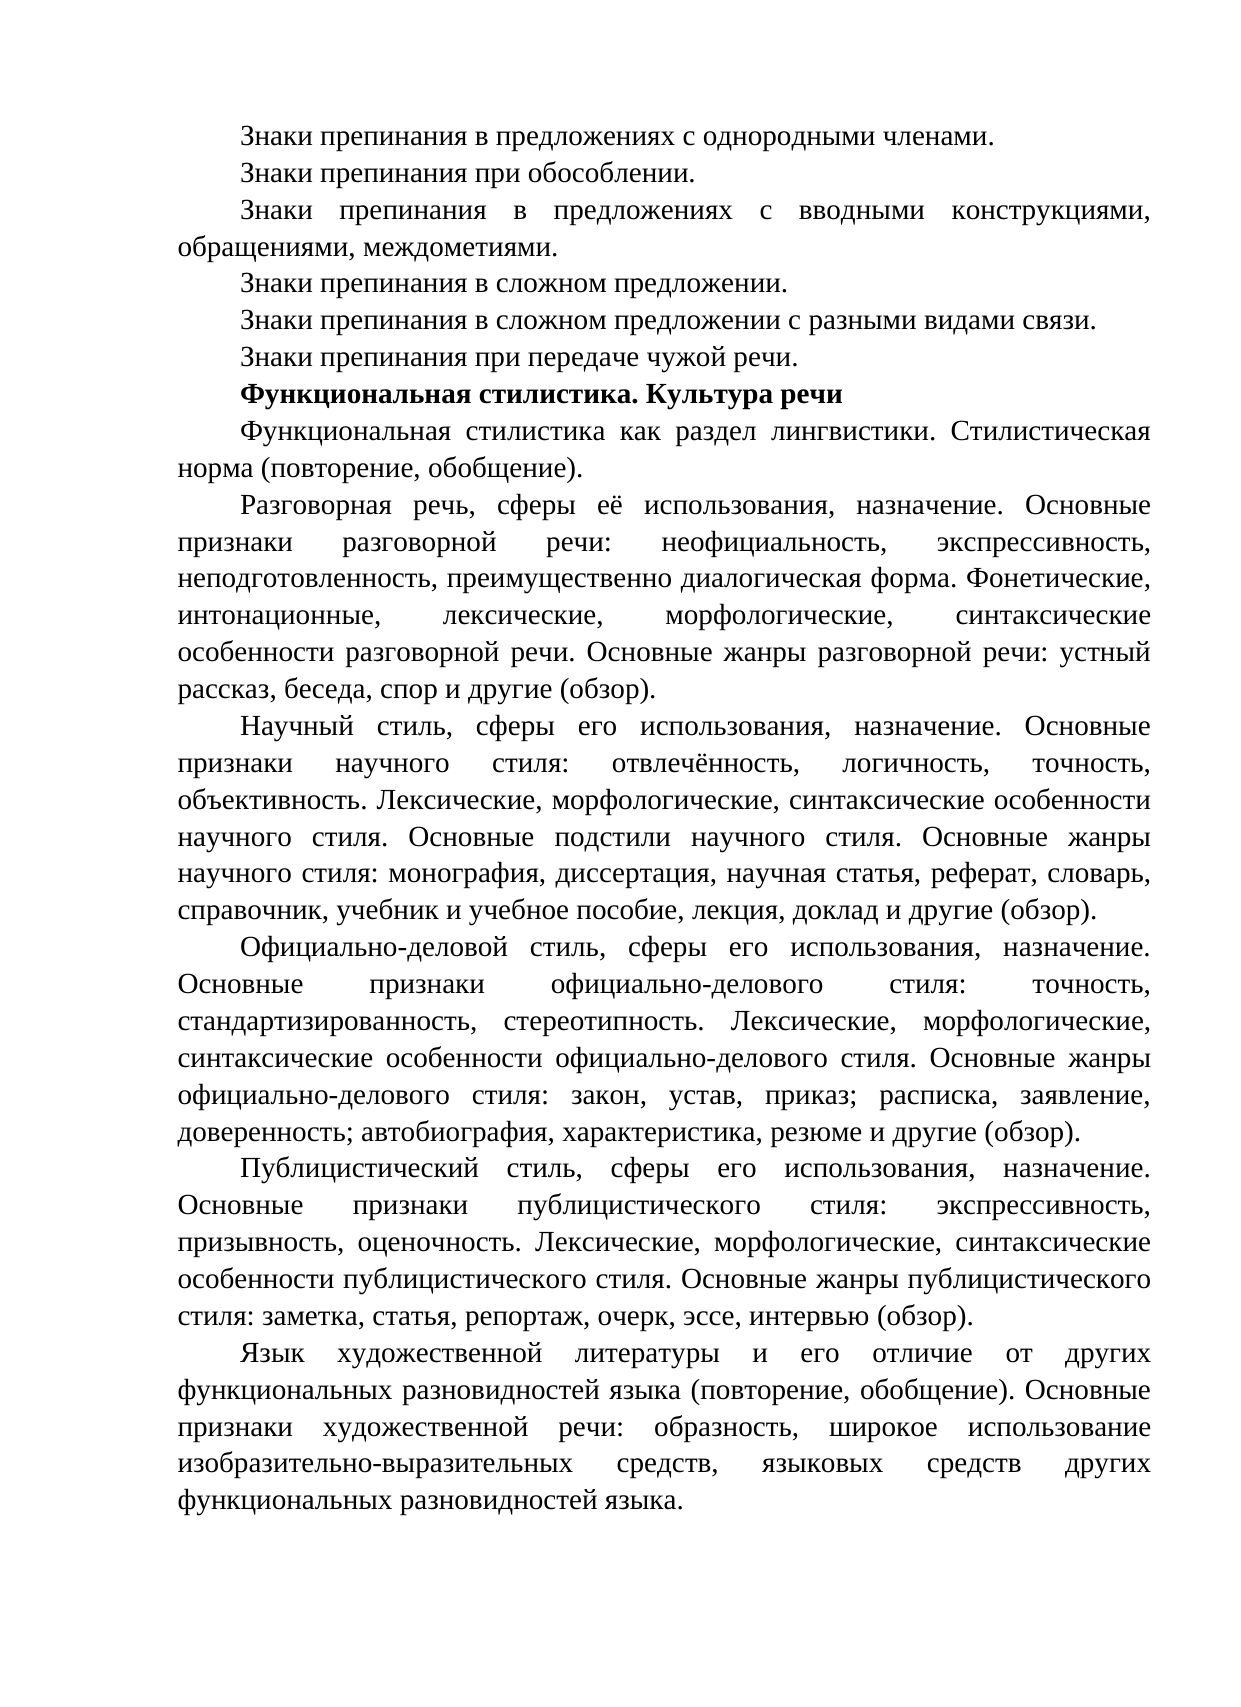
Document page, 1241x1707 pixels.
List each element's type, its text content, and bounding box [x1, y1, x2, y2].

text Знаки препинания при обособлении. [177, 155, 1152, 188]
text Научный стиль, сферы его использования, назначение. Основные признаки научного стиля: отвлечённость, логичность, точность, объективность. Лексические, морфологические, синтаксические особенности научного стиля. Основные подстили научного стиля. Основные жанры научного стиля: монография, диссертация, научная статья, реферат, словарь, справочник, учебник и учебное пособие, лекция, доклад и другие (обзор). [177, 708, 1152, 926]
text Знаки препинания в предложениях с вводными конструкциями, обращениями, междометиями. [177, 192, 1152, 262]
text Функциональная стилистика как раздел лингвистики. Стилистическая норма (повторение, обобщение). [177, 413, 1152, 483]
text Функциональная стилистика. Культура речи [177, 376, 1152, 410]
text Разговорная речь, сферы её использования, назначение. Основные признаки разговорной речи: неофициальность, экспрессивность, неподготовленность, преимущественно диалогическая форма. Фонетические, интонационные, лексические, морфологические, синтаксические особенности разговорной речи. Основные жанры разговорной речи: устный рассказ, беседа, спор и другие (обзор). [177, 487, 1152, 705]
text Знаки препинания в предложениях с однородными членами. [177, 118, 1152, 152]
text Знаки препинания при передаче чужой речи. [177, 339, 1152, 373]
text Публицистический стиль, сферы его использования, назначение. Основные признаки публицистического стиля: экспрессивность, призывность, оценочность. Лексические, морфологические, синтаксические особенности публицистического стиля. Основные жанры публицистического стиля: заметка, статья, репортаж, очерк, эссе, интервью (обзор). [177, 1151, 1152, 1332]
text Официально-деловой стиль, сферы его использования, назначение. Основные признаки официально-делового стиля: точность, стандартизированность, стереотипность. Лексические, морфологические, синтаксические особенности официально-делового стиля. Основные жанры официально-делового стиля: закон, устав, приказ; расписка, заявление, доверенность; автобиография, характеристика, резюме и другие (обзор). [177, 929, 1152, 1147]
text Язык художественной литературы и его отличие от других функциональных разновидностей языка (повторение, обобщение). Основные признаки художественной речи: образность, широкое использование изобразительно-выразительных средств, языковых средств других функциональных разновидностей языка. [177, 1335, 1152, 1516]
text Знаки препинания в сложном предложении с разными видами связи. [177, 302, 1152, 336]
text Знаки препинания в сложном предложении. [177, 266, 1152, 299]
